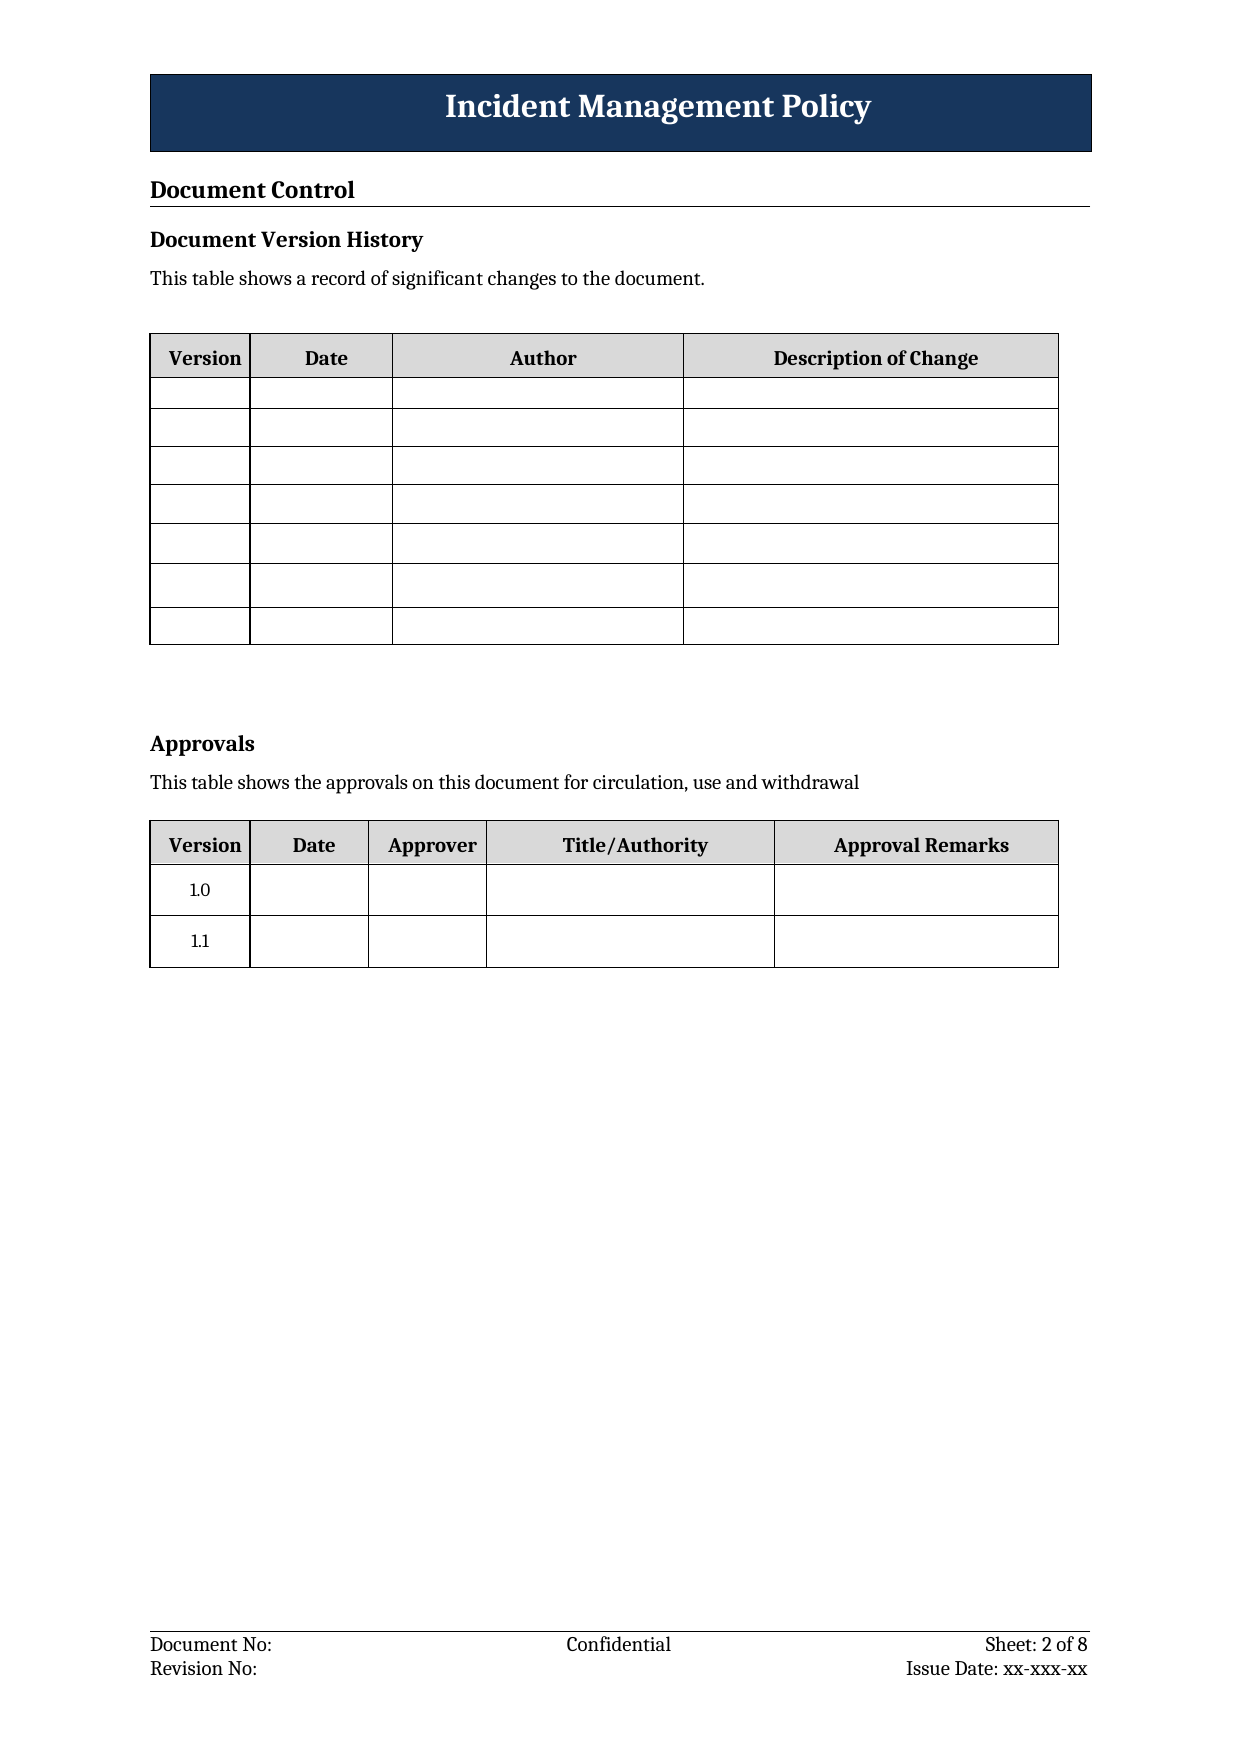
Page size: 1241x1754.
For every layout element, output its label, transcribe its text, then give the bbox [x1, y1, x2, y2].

table_cell [393, 524, 683, 563]
table_cell [393, 608, 683, 644]
table_header Date [251, 821, 368, 863]
table_cell [151, 378, 249, 408]
table_cell [684, 608, 1058, 644]
table_cell 1.0 [151, 865, 249, 915]
table_header Title/Authority [487, 821, 774, 863]
table_cell [393, 485, 683, 523]
table_cell [369, 916, 486, 967]
text Document Control [150, 176, 1090, 206]
table_cell 1.1 [151, 916, 249, 967]
table_cell [151, 485, 249, 523]
table_header Approval Remarks [775, 821, 1058, 863]
text Approvals [150, 730, 1090, 757]
table_cell [393, 409, 683, 446]
table_cell [393, 378, 683, 408]
table_cell [487, 916, 774, 967]
table_cell [684, 564, 1058, 607]
table_header Version [151, 821, 249, 863]
table_header Approver [369, 821, 486, 863]
table_cell [251, 564, 392, 607]
table_cell [684, 409, 1058, 446]
table_header Description of Change [684, 334, 1058, 377]
table_cell [151, 447, 249, 484]
table_cell [684, 485, 1058, 523]
table_cell [251, 409, 392, 446]
table_header Date [251, 334, 392, 377]
table_cell [251, 916, 368, 967]
table_cell [393, 447, 683, 484]
table_cell [684, 447, 1058, 484]
table_cell [251, 524, 392, 563]
table_cell [251, 608, 392, 644]
text This table shows the approvals on this document for circulation, use and withdrawal [150, 770, 1090, 795]
table_cell [393, 564, 683, 607]
table_cell [251, 447, 392, 484]
table_cell [775, 865, 1058, 915]
table_cell [251, 485, 392, 523]
table_cell [684, 524, 1058, 563]
text This table shows a record of significant changes to the document. [150, 266, 1090, 291]
table_cell [251, 378, 392, 408]
table_cell [369, 865, 486, 915]
text Document Version History [150, 226, 1090, 253]
table_header Version [151, 334, 249, 377]
table_cell [151, 564, 249, 607]
table_cell [151, 524, 249, 563]
table_header Author [393, 334, 683, 377]
table_cell [251, 865, 368, 915]
table_cell [487, 865, 774, 915]
table_cell [775, 916, 1058, 967]
table_cell [151, 409, 249, 446]
table_cell [151, 608, 249, 644]
table_cell [684, 378, 1058, 408]
